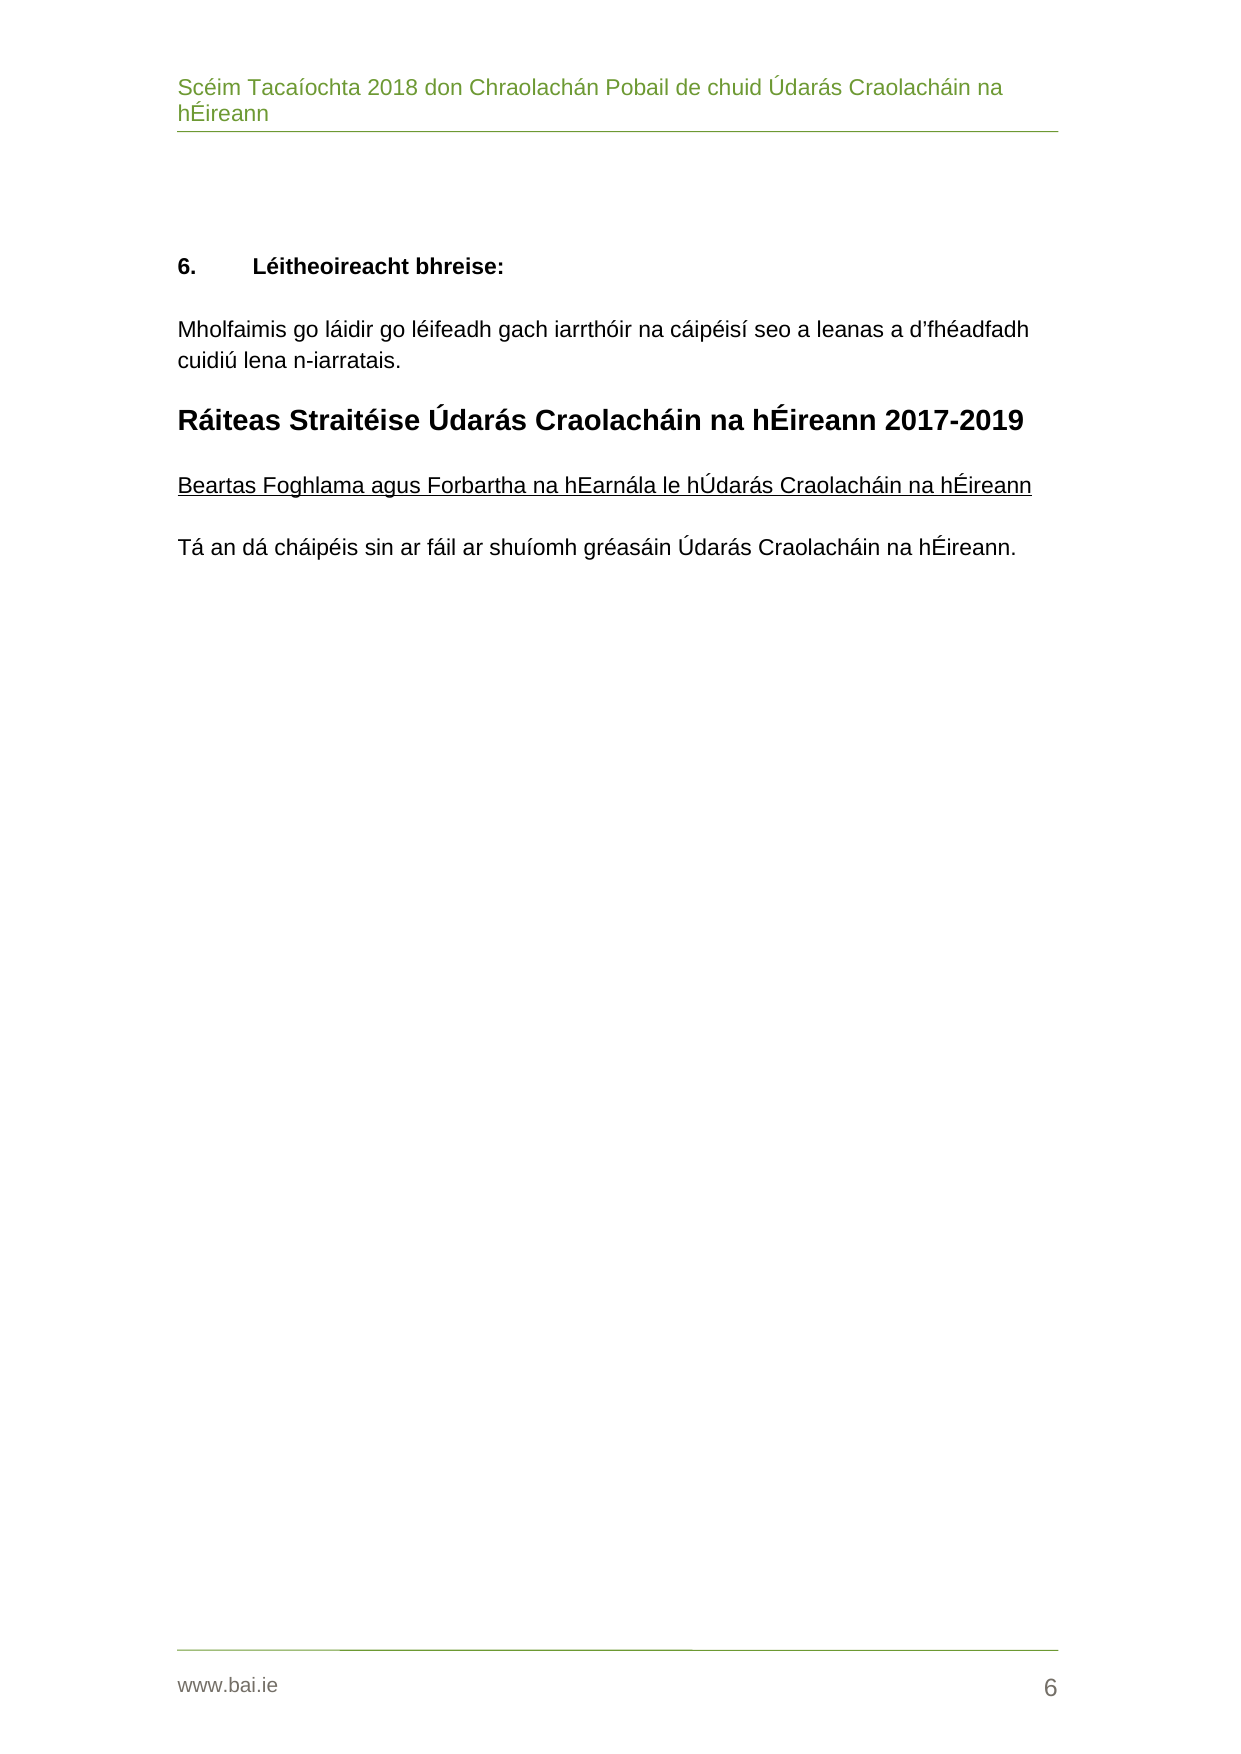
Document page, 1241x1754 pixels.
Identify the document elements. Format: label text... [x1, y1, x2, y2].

subtitle Mholfaimis go láidir go léifeadh gach iarrthóir na cáipéisí seo a leanas a d’fhéadfadh cuidiú lena n-iarratais. [177, 312, 1063, 374]
text Tá an dá cháipéis sin ar fáil ar shuíomh gréasáin Údarás Craolacháin na hÉireann. [177, 531, 1063, 562]
subtitle 6. Léitheoireacht bhreise: [177, 249, 1063, 281]
subtitle Ráiteas Straitéise Údarás Craolacháin na hÉireann 2017-2019 [177, 406, 1063, 437]
subtitle Beartas Foghlama agus Forbartha na hEarnála le hÚdarás Craolacháin na hÉireann [177, 468, 1063, 499]
